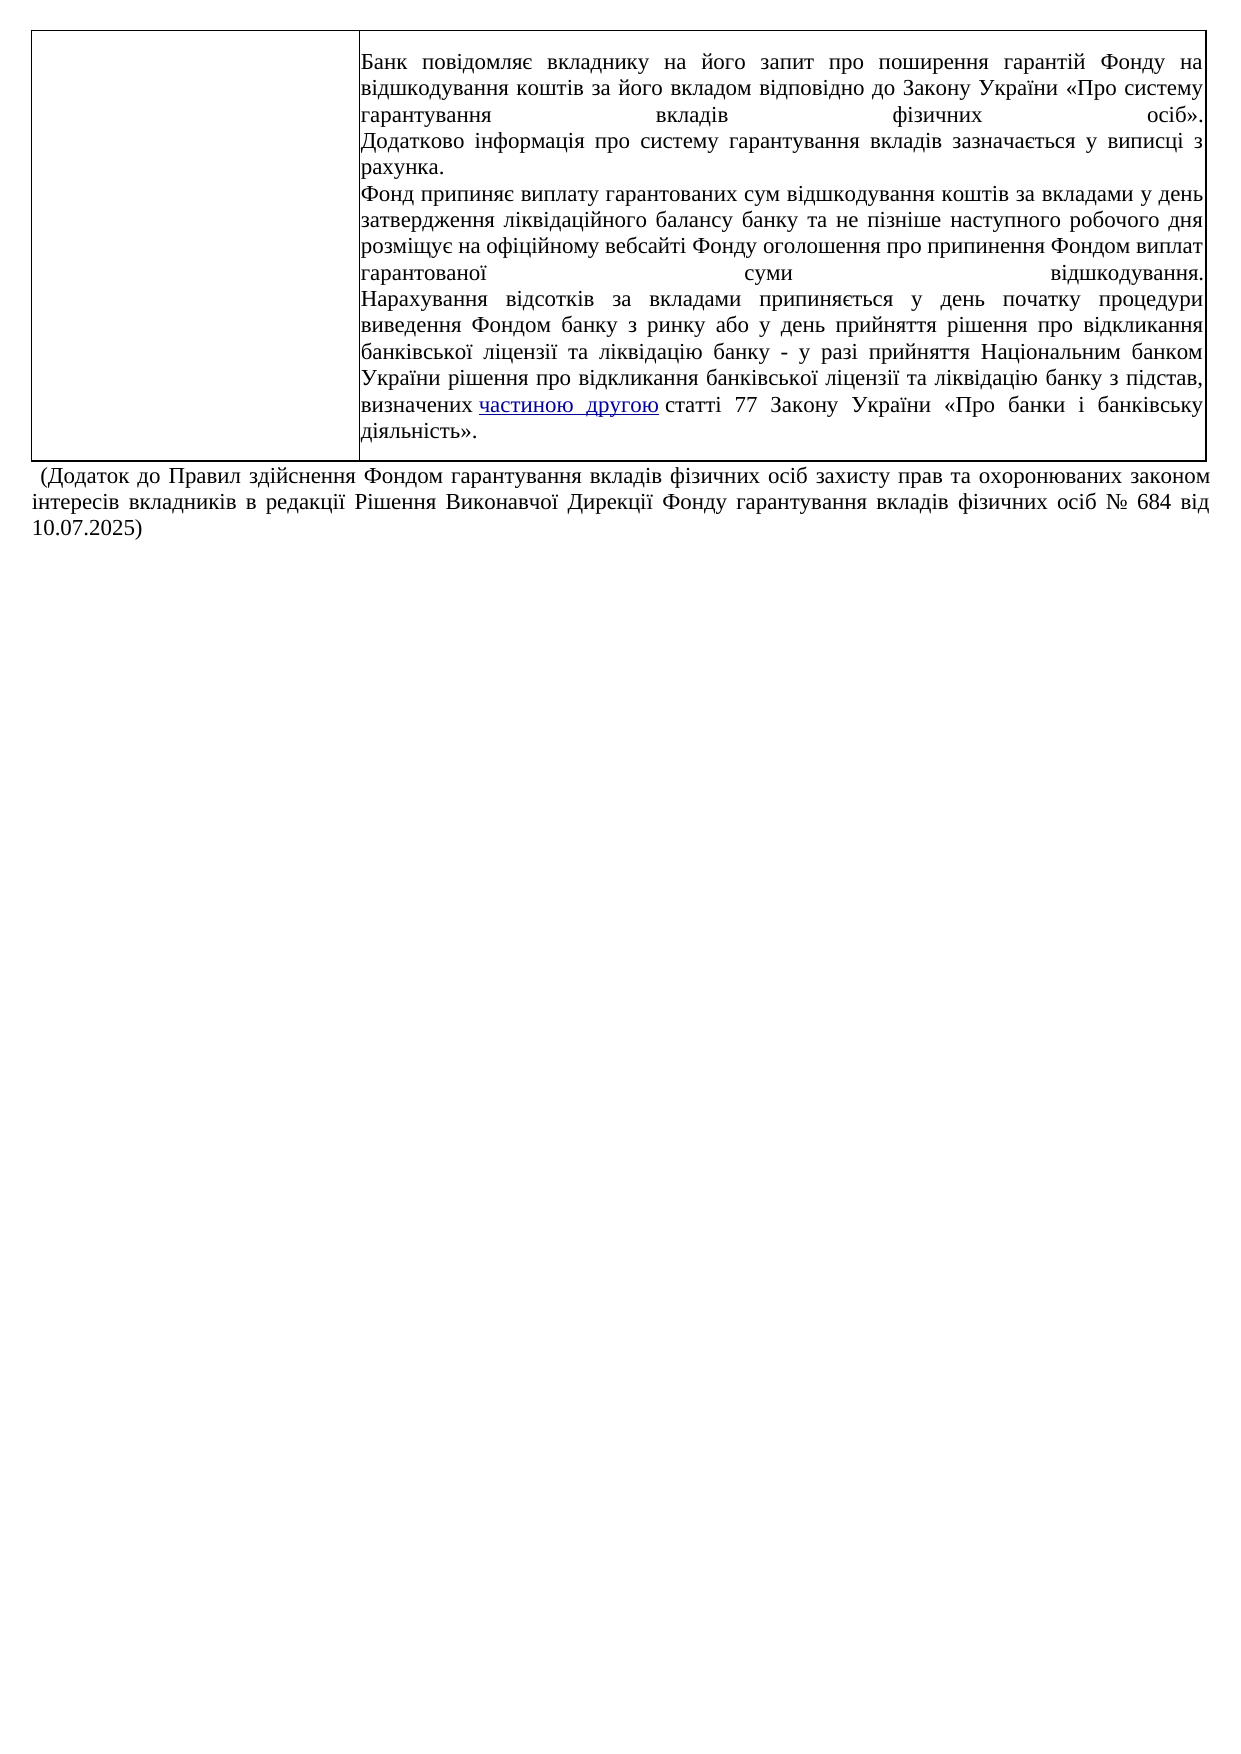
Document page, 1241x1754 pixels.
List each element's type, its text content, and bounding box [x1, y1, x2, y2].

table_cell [360, 31, 1205, 460]
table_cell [32, 31, 359, 460]
text (Додаток до Правил здійснення Фондом гарантування вкладів фізичних осіб захисту прав та охоронюваних законом інтересів вкладників в редакції Рішення Виконавчої Дирекції Фонду гарантування вкладів фізичних осіб № 684 від 10.07.2025) [32, 462, 1212, 541]
